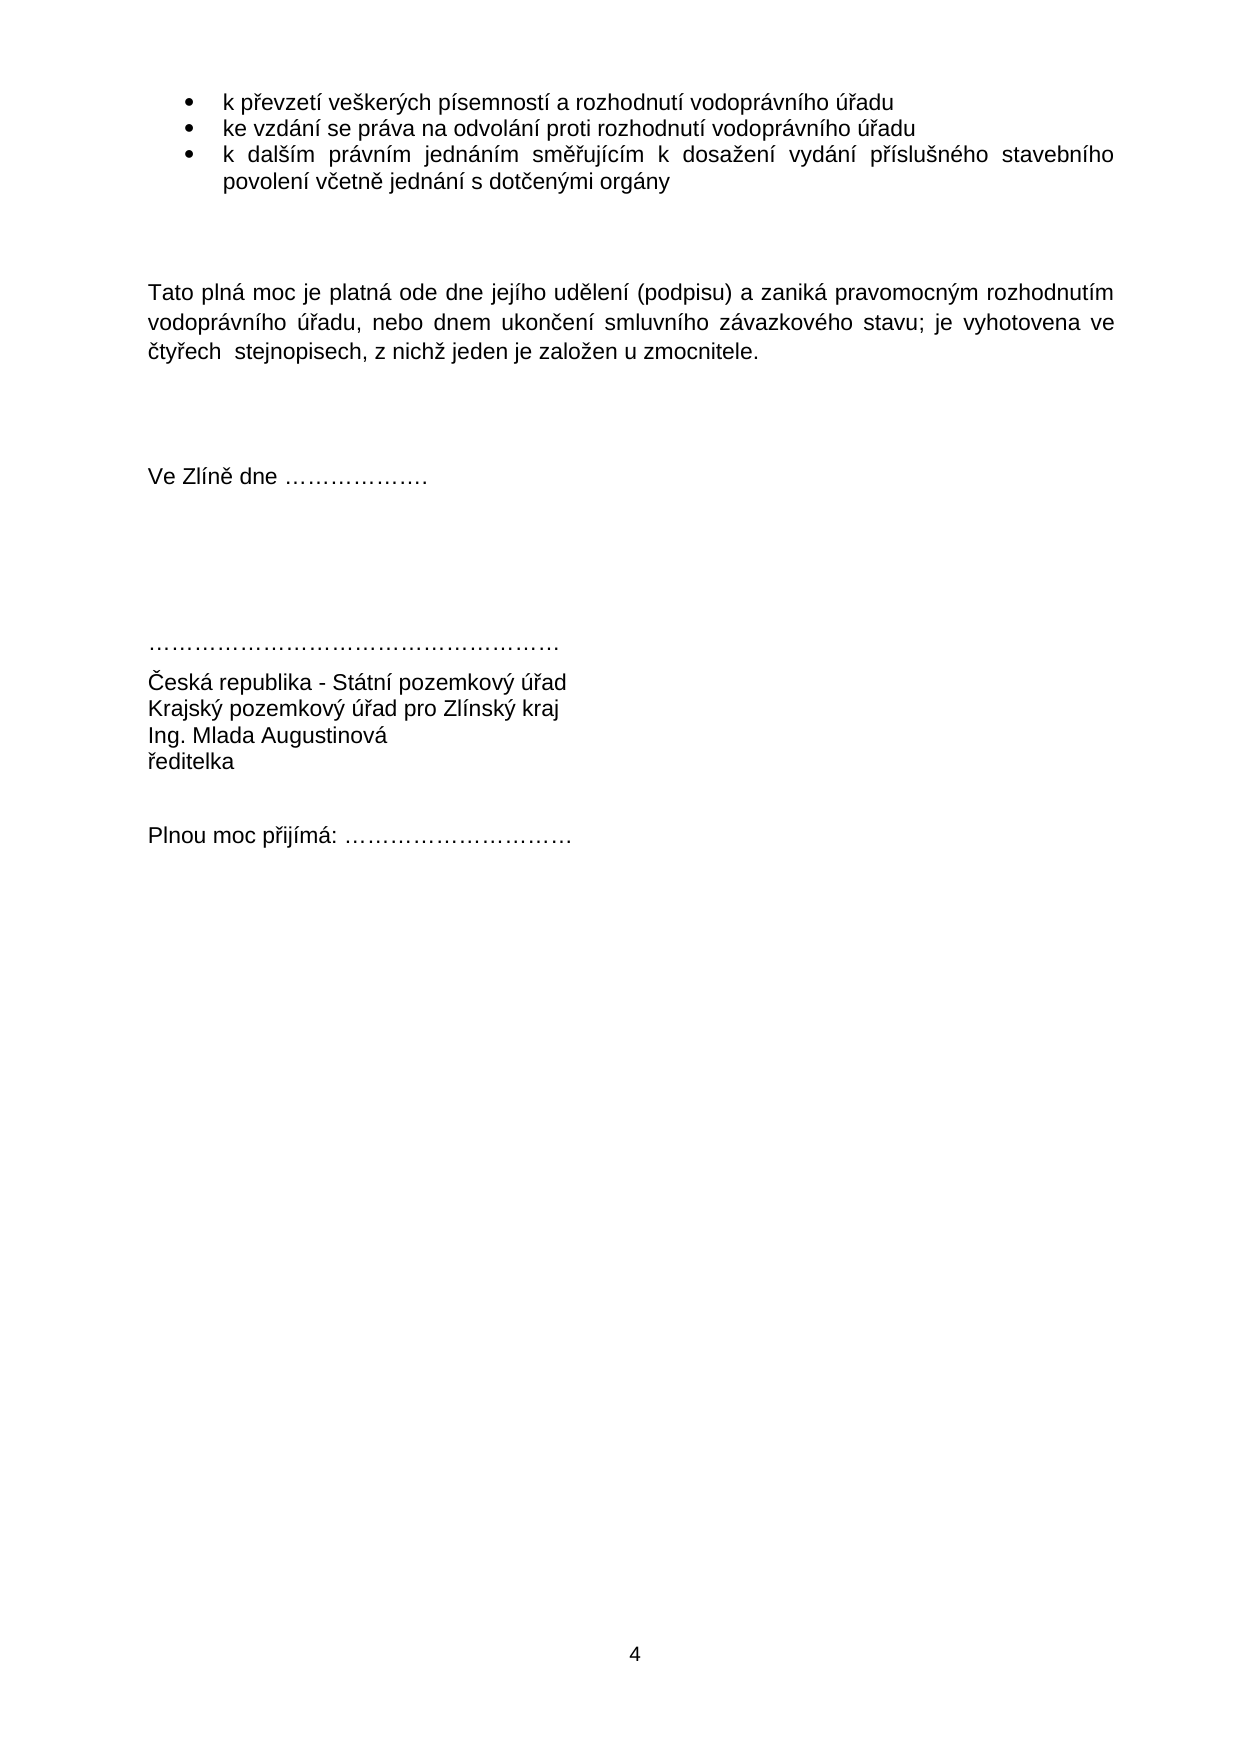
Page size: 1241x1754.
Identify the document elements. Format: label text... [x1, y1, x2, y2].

text Česká republika - Státní pozemkový úřad [148, 669, 1122, 695]
list ke vzdání se práva na odvolání proti rozhodnutí vodoprávního úřadu [185, 115, 1115, 141]
text ……………………………………………… [148, 627, 1115, 657]
list k dalším právním jednáním směřujícím k dosažení vydání příslušného stavebního povolení včetně jednání s dotčenými orgány [185, 141, 1115, 194]
text Plnou moc přijímá: ………………………… [148, 822, 1122, 849]
text Tato plná moc je platná ode dne jejího udělení (podpisu) a zaniká pravomocným rozhodnutím vodoprávního úřadu, nebo dnem ukončení smluvního závazkového stavu; je vyhotovena ve čtyřech stejnopisech, z nichž jeden je založen u zmocnitele. [148, 277, 1115, 365]
text ředitelka [148, 748, 1122, 774]
text Ve Zlíně dne ………………. [148, 461, 1115, 490]
text Ing. Mlada Augustinová [148, 722, 1122, 748]
text Krajský pozemkový úřad pro Zlínský kraj [148, 695, 1122, 722]
list k převzetí veškerých písemností a rozhodnutí vodoprávního úřadu [185, 89, 1115, 115]
